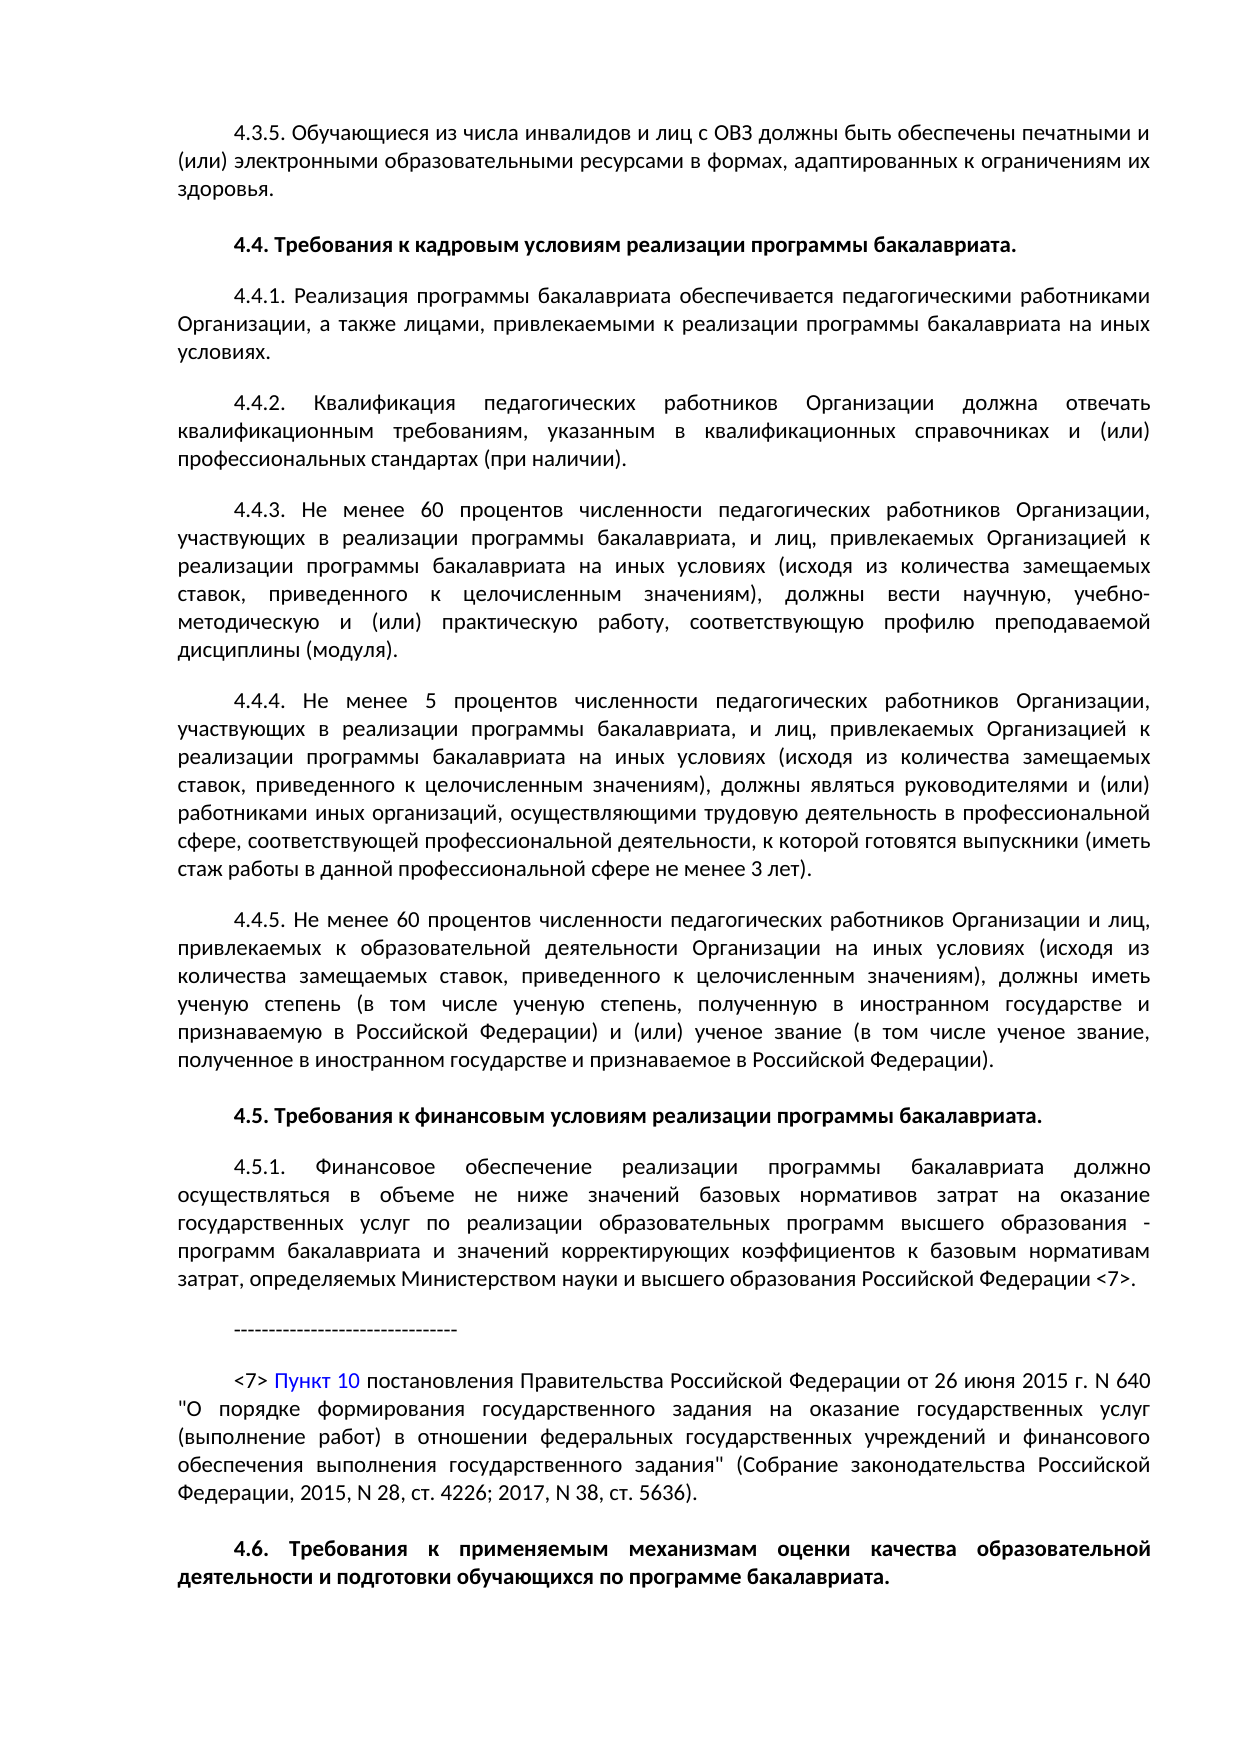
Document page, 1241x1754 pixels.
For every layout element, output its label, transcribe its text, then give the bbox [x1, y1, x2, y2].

text 4.3.5. Обучающиеся из числа инвалидов и лиц с ОВЗ должны быть обеспечены печатными и (или) электронными образовательными ресурсами в формах, адаптированных к ограничениям их здоровья. [177, 118, 1152, 202]
text 4.4.1. Реализация программы бакалавриата обеспечивается педагогическими работниками Организации, а также лицами, привлекаемыми к реализации программы бакалавриата на иных условиях. [177, 281, 1152, 365]
text -------------------------------- [177, 1315, 1152, 1343]
text 4.4.5. Не менее 60 процентов численности педагогических работников Организации и лиц, привлекаемых к образовательной деятельности Организации на иных условиях (исходя из количества замещаемых ставок, приведенного к целочисленным значениям), должны иметь ученую степень (в том числе ученую степень, полученную в иностранном государстве и признаваемую в Российской Федерации) и (или) ученое звание (в том числе ученое звание, полученное в иностранном государстве и признаваемое в Российской Федерации). [177, 905, 1152, 1073]
title 4.5. Требования к финансовым условиям реализации программы бакалавриата. [177, 1101, 1152, 1129]
text 4.4.2. Квалификация педагогических работников Организации должна отвечать квалификационным требованиям, указанным в квалификационных справочниках и (или) профессиональных стандартах (при наличии). [177, 388, 1152, 472]
text 4.4.3. Не менее 60 процентов численности педагогических работников Организации, участвующих в реализации программы бакалавриата, и лиц, привлекаемых Организацией к реализации программы бакалавриата на иных условиях (исходя из количества замещаемых ставок, приведенного к целочисленным значениям), должны вести научную, учебно-методическую и (или) практическую работу, соответствующую профилю преподаваемой дисциплины (модуля). [177, 495, 1152, 663]
text <7> Пункт 10 постановления Правительства Российской Федерации от 26 июня 2015 г. N 640 "О порядке формирования государственного задания на оказание государственных услуг (выполнение работ) в отношении федеральных государственных учреждений и финансового обеспечения выполнения государственного задания" (Собрание законодательства Российской Федерации, 2015, N 28, ст. 4226; 2017, N 38, ст. 5636). [177, 1366, 1152, 1506]
title 4.6. Требования к применяемым механизмам оценки качества образовательной деятельности и подготовки обучающихся по программе бакалавриата. [177, 1534, 1152, 1590]
text 4.5.1. Финансовое обеспечение реализации программы бакалавриата должно осуществляться в объеме не ниже значений базовых нормативов затрат на оказание государственных услуг по реализации образовательных программ высшего образования - программ бакалавриата и значений корректирующих коэффициентов к базовым нормативам затрат, определяемых Министерством науки и высшего образования Российской Федерации <7>. [177, 1152, 1152, 1292]
title 4.4. Требования к кадровым условиям реализации программы бакалавриата. [177, 230, 1152, 258]
text 4.4.4. Не менее 5 процентов численности педагогических работников Организации, участвующих в реализации программы бакалавриата, и лиц, привлекаемых Организацией к реализации программы бакалавриата на иных условиях (исходя из количества замещаемых ставок, приведенного к целочисленным значениям), должны являться руководителями и (или) работниками иных организаций, осуществляющими трудовую деятельность в профессиональной сфере, соответствующей профессиональной деятельности, к которой готовятся выпускники (иметь стаж работы в данной профессиональной сфере не менее 3 лет). [177, 686, 1152, 882]
